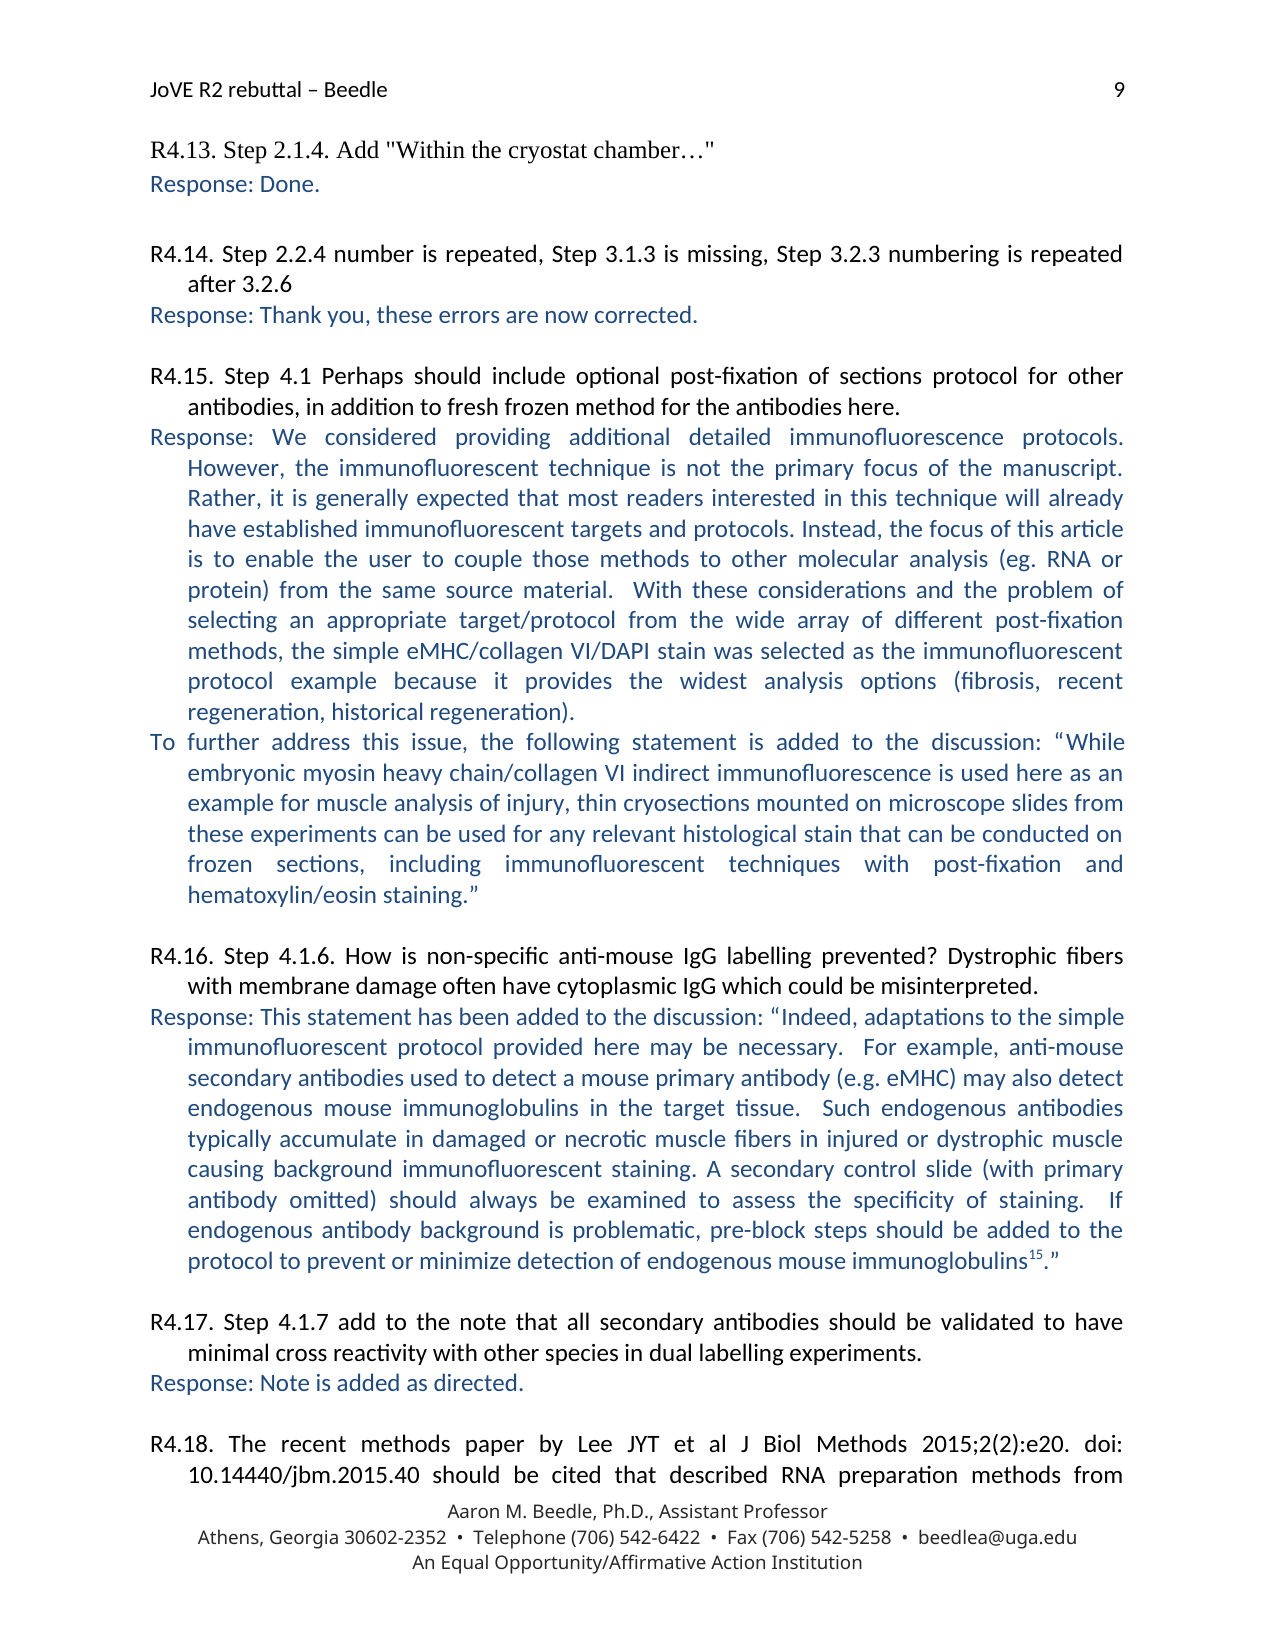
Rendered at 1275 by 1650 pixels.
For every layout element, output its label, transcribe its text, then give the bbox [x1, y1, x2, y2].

text Response: Done. [150, 168, 1125, 198]
text R4.13. Step 2.1.4. Add "Within the cryostat chamber…" [150, 135, 1125, 164]
text R4.16. Step 4.1.6. How is non-specific anti-mouse IgG labelling prevented? Dystrophic fibers with membrane damage often have cytoplasmic IgG which could be misinterpreted. [150, 940, 1125, 1001]
text R4.17. Step 4.1.7 add to the note that all secondary antibodies should be validated to have minimal cross reactivity with other species in dual labelling experiments. [150, 1306, 1125, 1367]
text To further address this issue, the following statement is added to the discussion: “While embryonic myosin heavy chain/collagen VI indirect immunofluorescence is used here as an example for muscle analysis of injury, thin cryosections mounted on microscope slides from these experiments can be used for any relevant histological stain that can be conducted on frozen sections, including immunofluorescent techniques with post-fixation and hematoxylin/eosin staining.” [150, 726, 1125, 909]
text Response: Thank you, these errors are now corrected. [150, 299, 1125, 329]
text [150, 1428, 1125, 1489]
text Response: Note is added as directed. [150, 1367, 1125, 1398]
text Response: We considered providing additional detailed immunofluorescence protocols. However, the immunofluorescent technique is not the primary focus of the manuscript. Rather, it is generally expected that most readers interested in this technique will already have established immunofluorescent targets and protocols. Instead, the focus of this article is to enable the user to couple those methods to other molecular analysis (eg. RNA or protein) from the same source material. With these considerations and the problem of selecting an appropriate target/protocol from the wide array of different post-fixation methods, the simple eMHC/collagen VI/DAPI stain was selected as the immunofluorescent protocol example because it provides the widest analysis options (fibrosis, recent regeneration, historical regeneration). [150, 421, 1125, 726]
text R4.14. Step 2.2.4 number is repeated, Step 3.1.3 is missing, Step 3.2.3 numbering is repeated after 3.2.6 [150, 238, 1125, 299]
text Response: This statement has been added to the discussion: “Indeed, adaptations to the simple immunofluorescent protocol provided here may be necessary. For example, anti-mouse secondary antibodies used to detect a mouse primary antibody (e.g. eMHC) may also detect endogenous mouse immunoglobulins in the target tissue. Such endogenous antibodies typically accumulate in damaged or necrotic muscle fibers in injured or dystrophic muscle causing background immunofluorescent staining. A secondary control slide (with primary antibody omitted) should always be examined to assess the specificity of staining. If endogenous antibody background is problematic, pre-block steps should be added to the protocol to prevent or minimize detection of endogenous mouse immunoglobulins15.” [150, 1001, 1125, 1276]
text R4.15. Step 4.1 Perhaps should include optional post-fixation of sections protocol for other antibodies, in addition to fresh frozen method for the antibodies here. [150, 360, 1125, 421]
